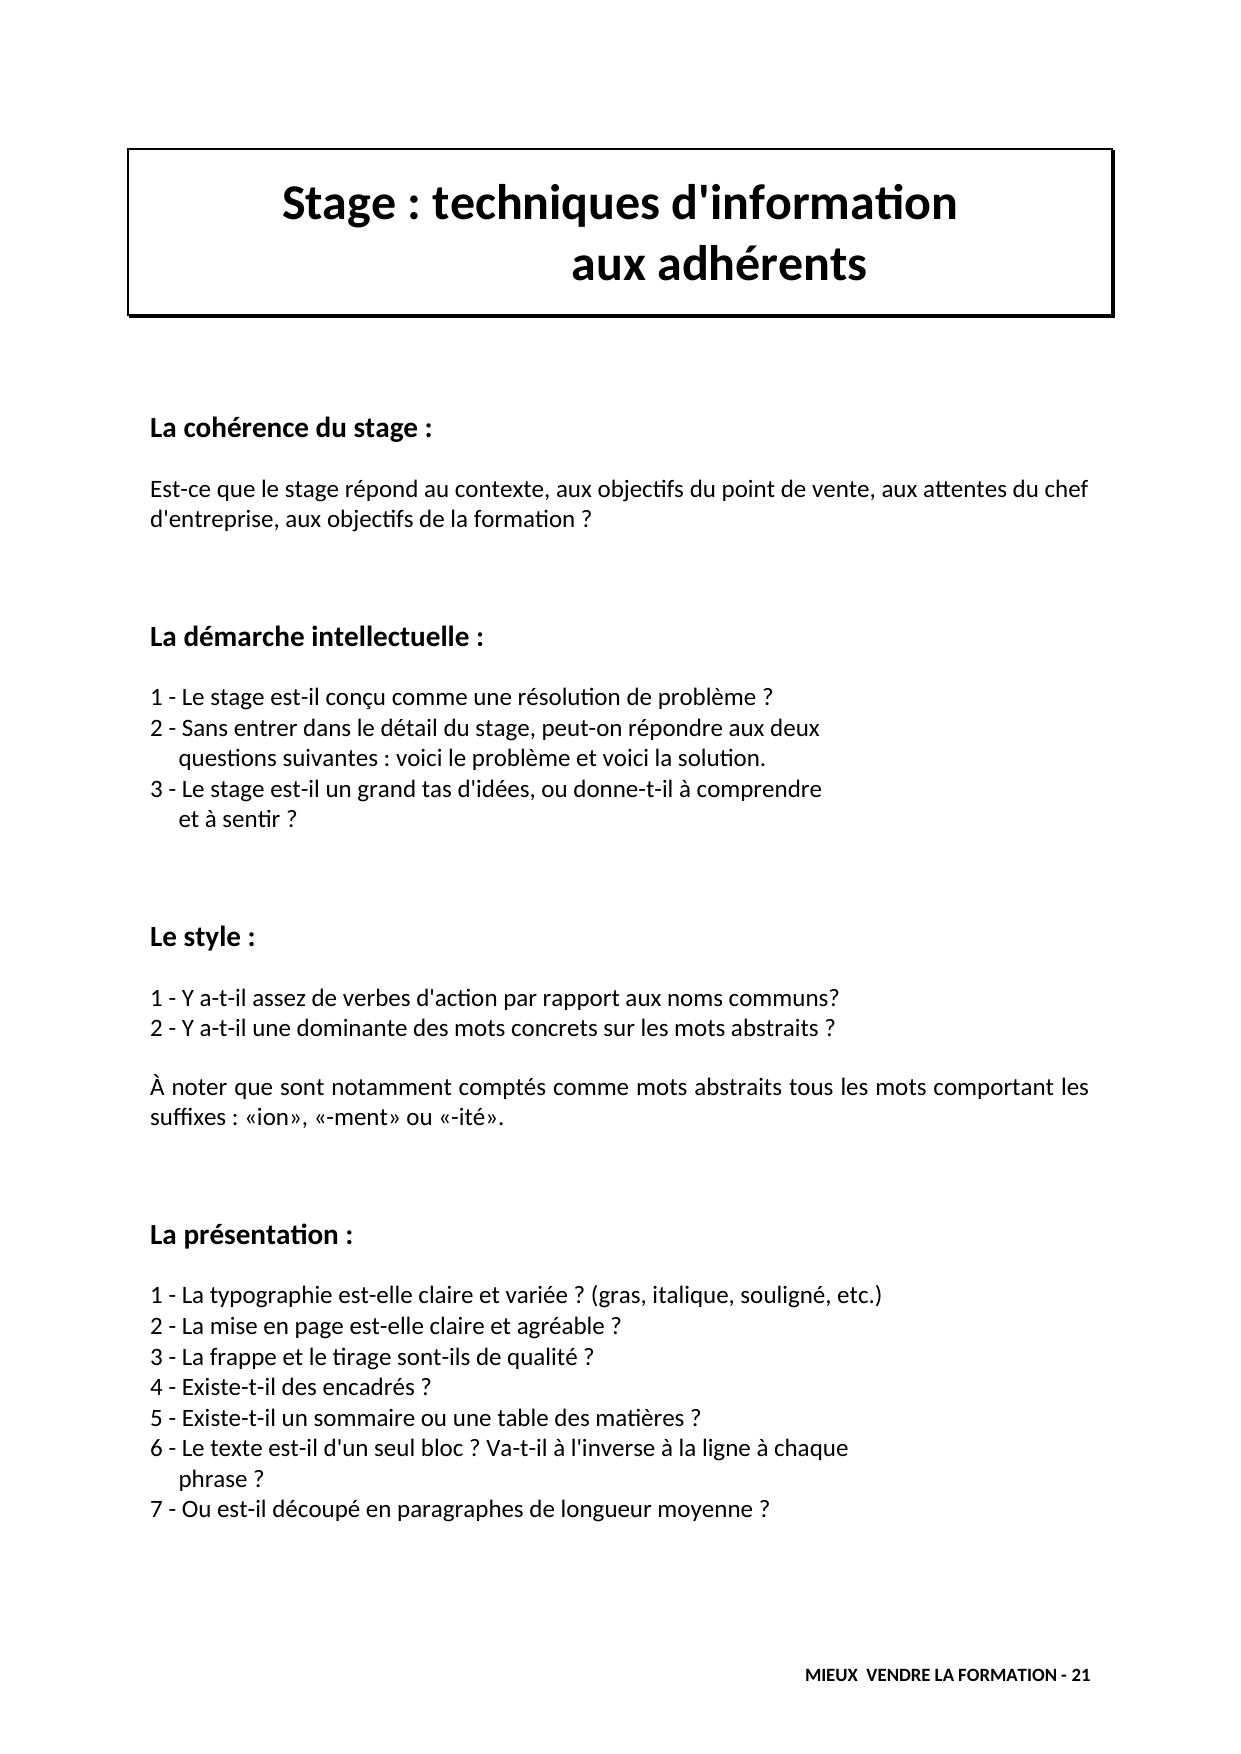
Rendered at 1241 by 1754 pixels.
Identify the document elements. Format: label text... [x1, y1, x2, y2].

text 1 - La typographie est-elle claire et variée ? (gras, italique, souligné, etc.) [150, 1280, 1090, 1310]
text 1 - Y a-t-il assez de verbes d'action par rapport aux noms communs? [150, 982, 1090, 1012]
text 5 - Existe-t-il un sommaire ou une table des matières ? [150, 1402, 1090, 1432]
text Le style : [150, 918, 1090, 954]
text À noter que sont notamment comptés comme mots abstraits tous les mots comportant les suffixes : «ion», «-ment» ou «-ité». [150, 1071, 1090, 1132]
text 1 - Le stage est-il conçu comme une résolution de problème ? [150, 682, 1090, 712]
text 2 - Sans entrer dans le détail du stage, peut-on répondre aux deux questions suivantes : voici le problème et voici la solution. [150, 712, 1090, 773]
text 2 - La mise en page est-elle claire et agréable ? [150, 1310, 1090, 1341]
text 3 - La frappe et le tirage sont-ils de qualité ? [150, 1341, 1090, 1371]
text 4 - Existe-t-il des encadrés ? [150, 1371, 1090, 1402]
text 6 - Le texte est-il d'un seul bloc ? Va-t-il à l'inverse à la ligne à chaque phrase ? [150, 1432, 1090, 1493]
text 7 - Ou est-il découpé en paragraphes de longueur moyenne ? [150, 1493, 1090, 1524]
text Stage : techniques d'information aux adhérents [129, 150, 1111, 314]
text Est-ce que le stage répond au contexte, aux objectifs du point de vente, aux attentes du chef d'entreprise, aux objectifs de la formation ? [150, 473, 1090, 534]
text La cohérence du stage : [150, 409, 1090, 445]
text 2 - Y a-t-il une dominante des mots concrets sur les mots abstraits ? [150, 1012, 1090, 1043]
text 3 - Le stage est-il un grand tas d'idées, ou donne-t-il à comprendre et à sentir ? [150, 773, 1090, 834]
text La présentation : [150, 1216, 1090, 1252]
text La démarche intellectuelle : [150, 618, 1090, 653]
